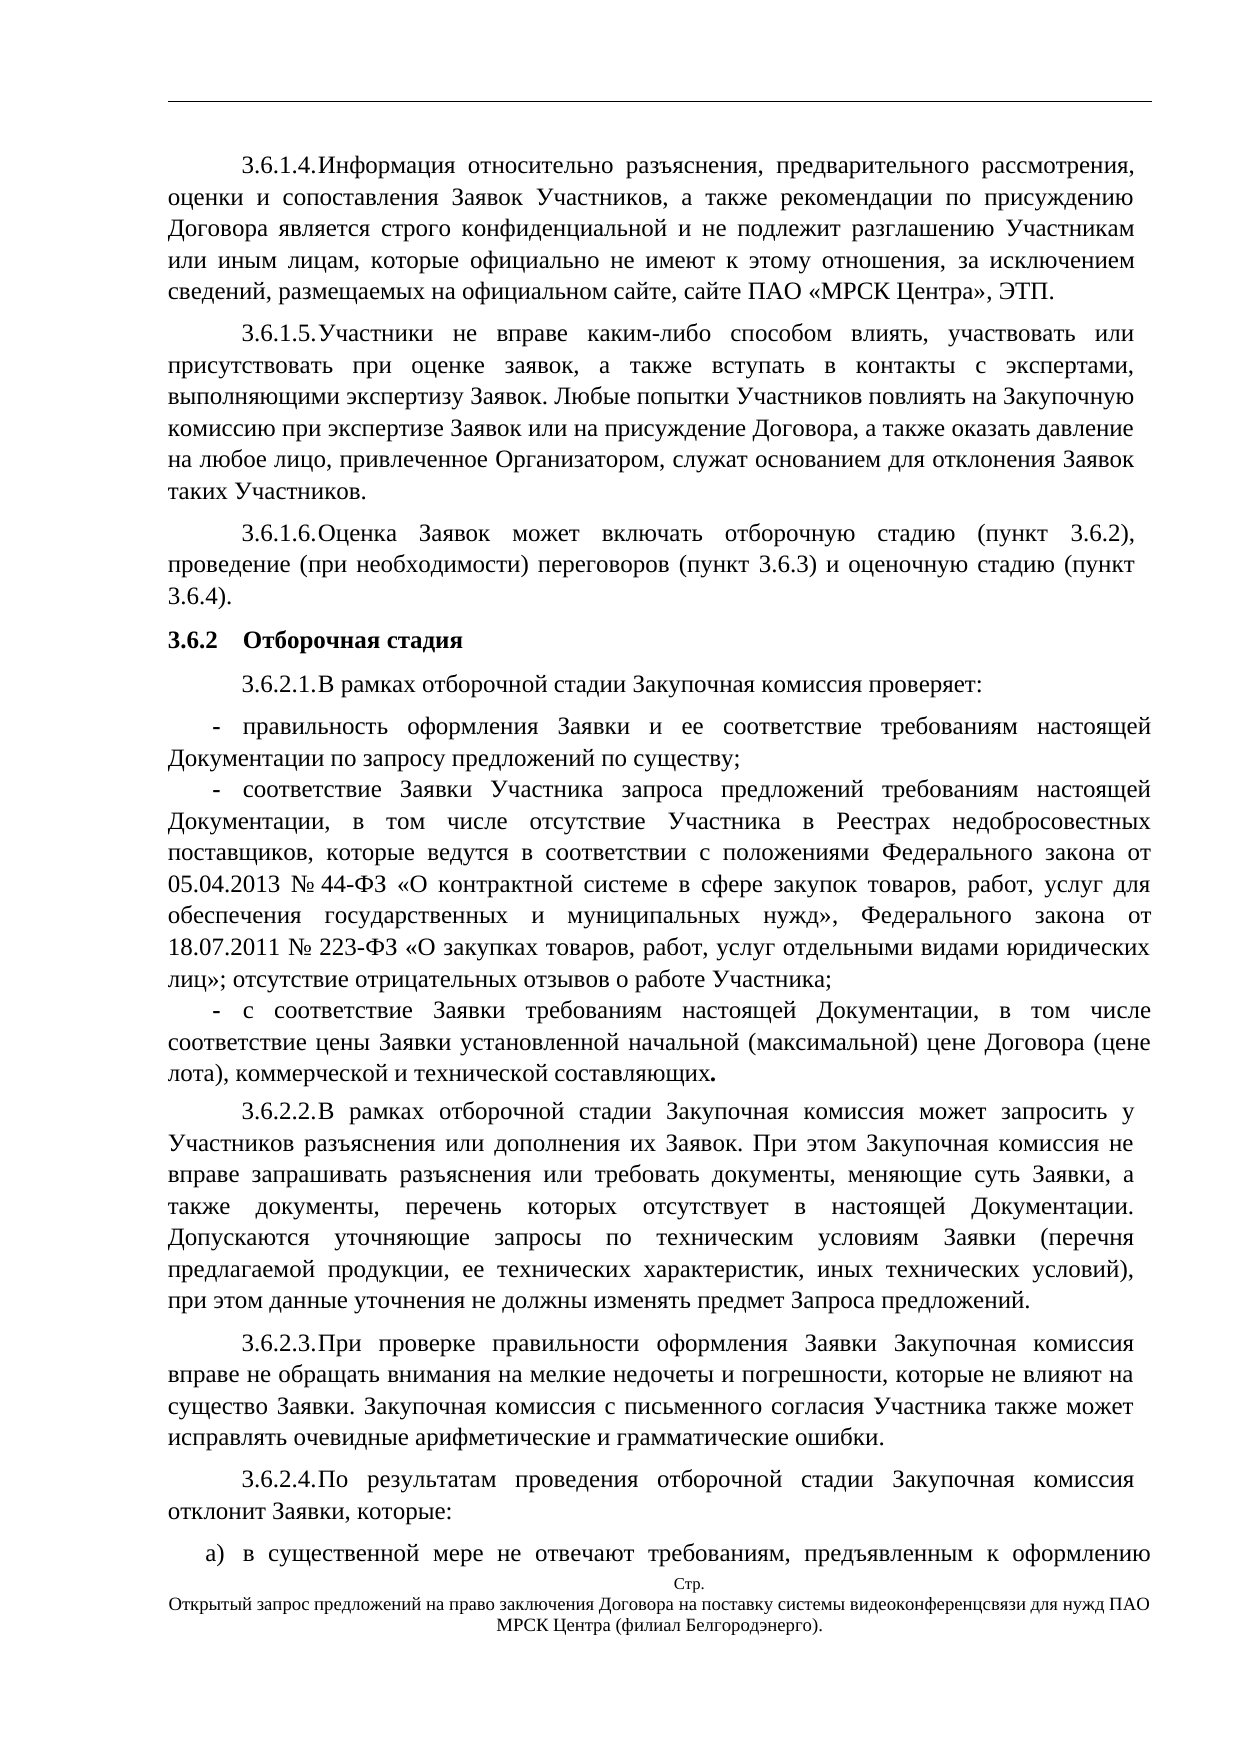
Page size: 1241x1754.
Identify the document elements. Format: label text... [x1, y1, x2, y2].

list соответствие Заявки Участника запроса предложений требованиям настоящей Документации, в том числе отсутствие Участника в Реестрах недобросовестных поставщиков, которые ведутся в соответствии с положениями Федерального закона от 05.04.2013 № 44-ФЗ «О контрактной системе в сфере закупок товаров, работ, услуг для обеспечения государственных и муниципальных нужд», Федерального закона от 18.07.2011 № 223-ФЗ «О закупках товаров, работ, услуг отдельными видами юридических лиц»; отсутствие отрицательных отзывов о работе Участника; [168, 774, 1152, 992]
list с соответствие Заявки требованиям настоящей Документации, в том числе соответствие цены Заявки установленной начальной (максимальной) цене Договора (цене лота), коммерческой и технической составляющих. [168, 995, 1152, 1087]
list В рамках отборочной стадии Закупочная комиссия может запросить у Участников разъяснения или дополнения их Заявок. При этом Закупочная комиссия не вправе запрашивать разъяснения или требовать документы, меняющие суть Заявки, а также документы, перечень которых отсутствует в настоящей Документации. Допускаются уточняющие запросы по техническим условиям Заявки (перечня предлагаемой продукции, ее технических характеристик, иных технических условий), при этом данные уточнения не должны изменять предмет Запроса предложений. [168, 1096, 1135, 1314]
list Участники не вправе каким-либо способом влиять, участвовать или присутствовать при оценке заявок, а также вступать в контакты с экспертами, выполняющими экспертизу Заявок. Любые попытки Участников повлиять на Закупочную комиссию при экспертизе Заявок или на присуждение Договора, а также оказать давление на любое лицо, привлеченное Организатором, служат основанием для отклонения Заявок таких Участников. [168, 318, 1135, 505]
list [205, 1538, 1152, 1567]
list правильность оформления Заявки и ее соответствие требованиям настоящей Документации по запросу предложений по существу; [168, 711, 1152, 772]
list При проверке правильности оформления Заявки Закупочная комиссия вправе не обращать внимания на мелкие недочеты и погрешности, которые не влияют на существо Заявки. Закупочная комиссия с письменного согласия Участника также может исправлять очевидные арифметические и грамматические ошибки. [168, 1328, 1135, 1451]
list Информация относительно разъяснения, предварительного рассмотрения, оценки и сопоставления Заявок Участников, а также рекомендации по присуждению Договора является строго конфиденциальной и не подлежит разглашению Участникам или иным лицам, которые официально не имеют к этому отношения, за исключением сведений, размещаемых на официальном сайте, сайте ПАО «МРСК Центра», ЭТП. [168, 150, 1135, 305]
list В рамках отборочной стадии Закупочная комиссия проверяет: [168, 669, 1135, 698]
subtitle Отборочная стадия [168, 625, 1152, 654]
list По результатам проведения отборочной стадии Закупочная комиссия отклонит Заявки, которые: [168, 1464, 1135, 1524]
